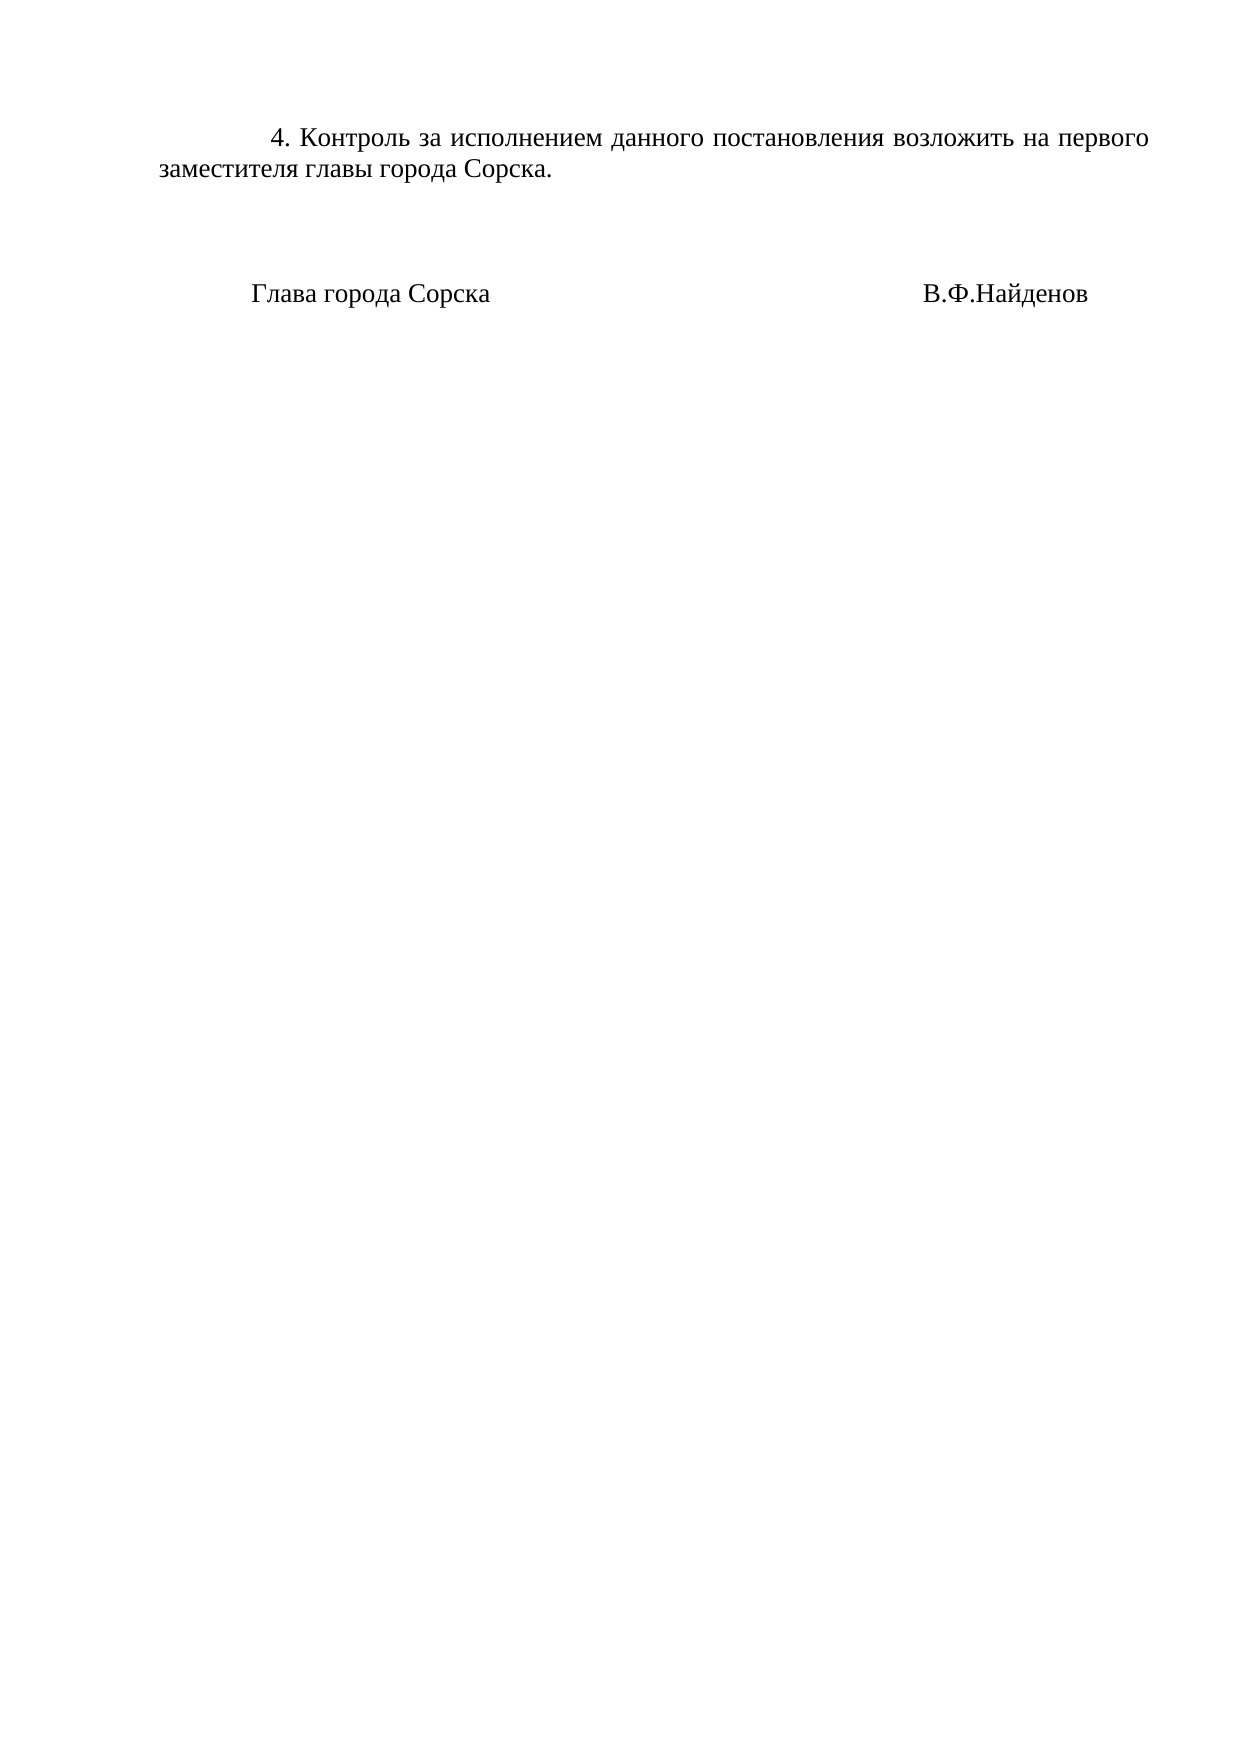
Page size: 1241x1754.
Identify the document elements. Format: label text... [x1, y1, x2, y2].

text Глава города Сорска В.Ф.Найденов [177, 277, 1152, 308]
text 4. Контроль за исполнением данного постановления возложить на первого заместителя главы города Сорска. [65, 121, 1152, 184]
